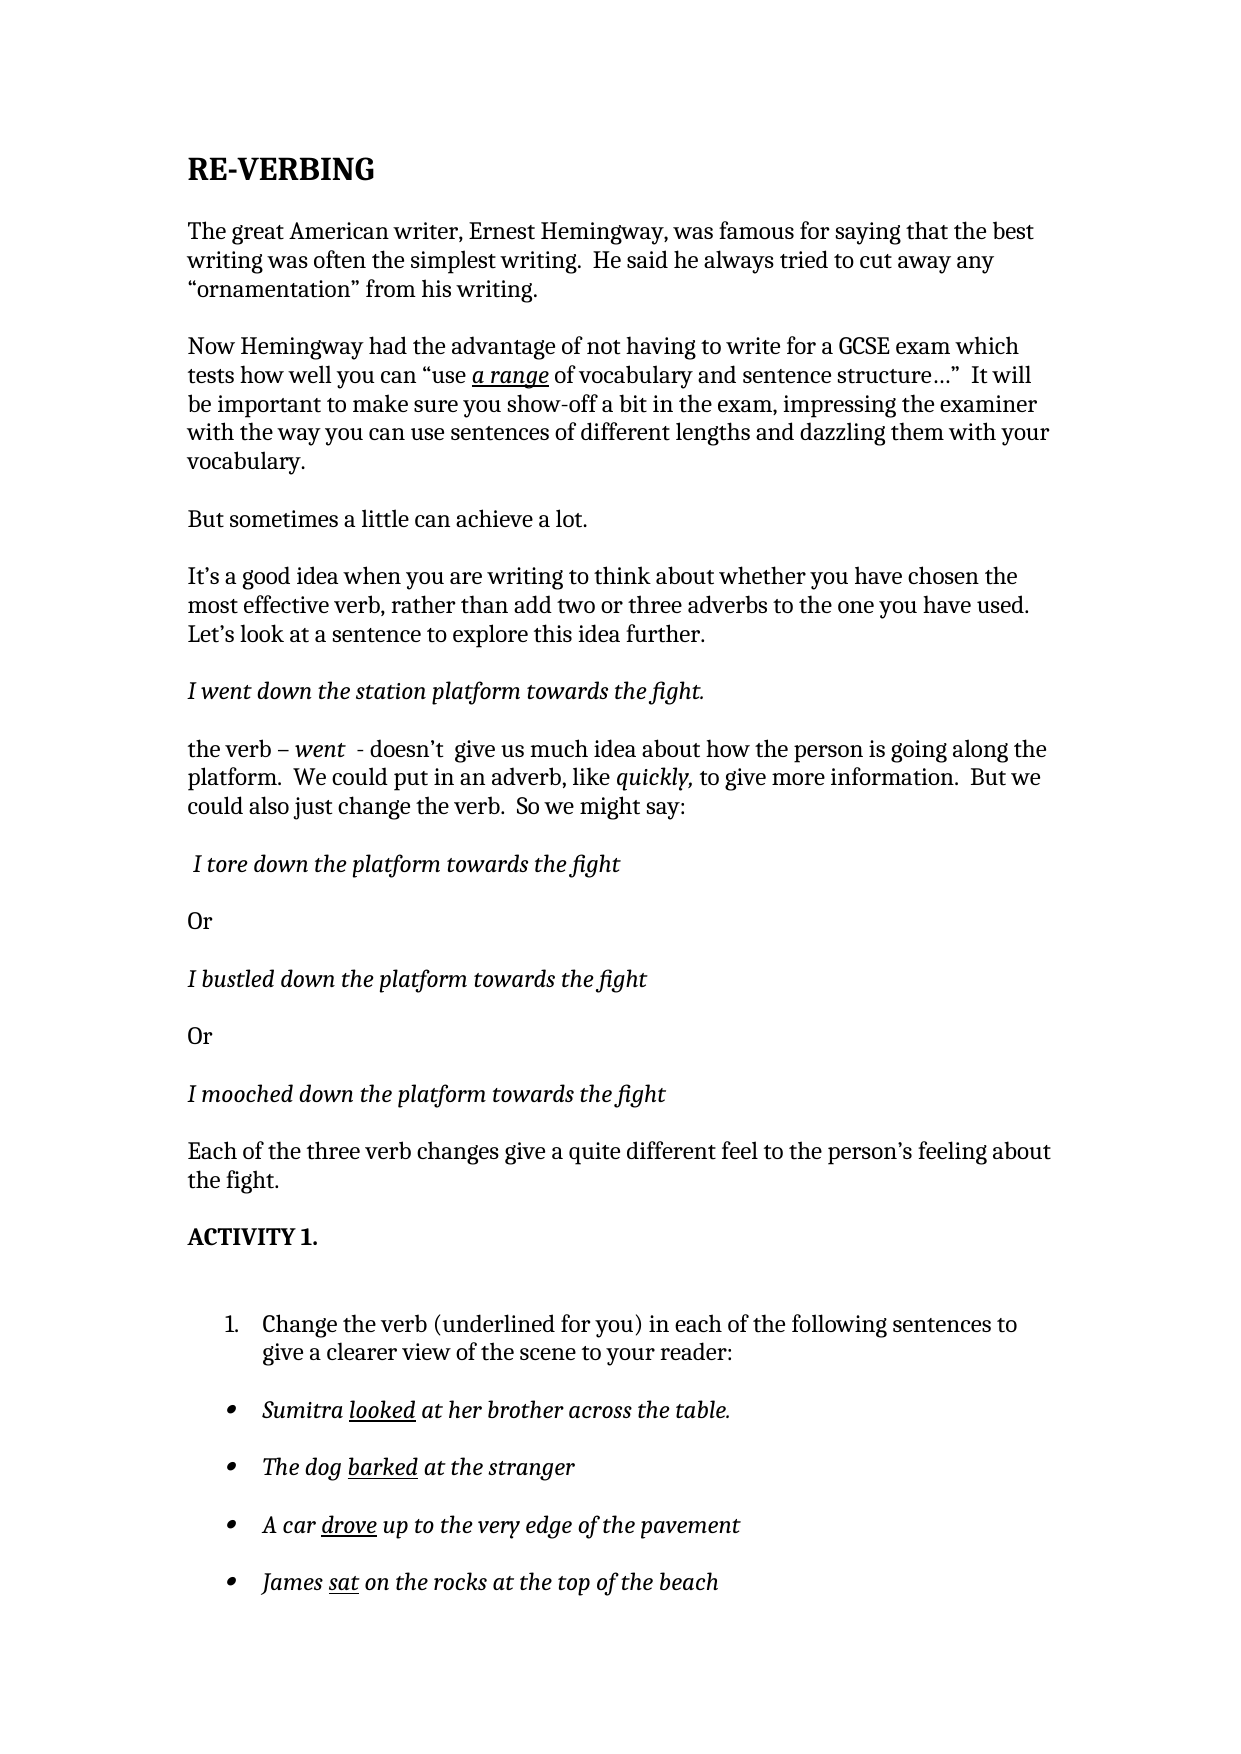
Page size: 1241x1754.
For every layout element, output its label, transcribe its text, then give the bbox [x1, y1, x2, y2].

text the verb – went - doesn’t give us much idea about how the person is going along the platform. We could put in an adverb, like quickly, to give more information. But we could also just change the verb. So we might say: [187, 734, 1053, 821]
text The great American writer, Ernest Hemingway, was famous for saying that the best writing was often the simplest writing. He said he always tried to cut away any “ornamentation” from his writing. [187, 217, 1053, 303]
list The dog barked at the stranger [225, 1453, 1053, 1482]
text I mooched down the platform towards the fight [187, 1079, 1053, 1108]
list Change the verb (underlined for you) in each of the following sentences to give a clearer view of the scene to your reader: [225, 1309, 1053, 1367]
text It’s a good idea when you are writing to think about whether you have chosen the most effective verb, rather than add two or three adverbs to the one you have used. Let’s look at a sentence to explore this idea further. [187, 562, 1053, 648]
list Sumitra looked at her brother across the table. [225, 1396, 1053, 1424]
text Now Hemingway had the advantage of not having to write for a GCSE exam which tests how well you can “use a range of vocabulary and sentence structure…” It will be important to make sure you show-off a bit in the exam, impressing the examiner with the way you can use sentences of different lengths and dazzling them with your vocabulary. [187, 332, 1053, 476]
list James sat on the rocks at the top of the beach [225, 1568, 1053, 1597]
text Each of the three verb changes give a quite different feel to the person’s feeling about the fight. [187, 1137, 1053, 1194]
text RE-VERBING [187, 150, 1053, 188]
text Or [187, 1022, 1053, 1051]
list A car drove up to the very edge of the pavement [225, 1511, 1053, 1539]
text I tore down the platform towards the fight [187, 849, 1053, 878]
text I went down the station platform towards the fight. [187, 677, 1053, 706]
text ACTIVITY 1. [187, 1223, 1053, 1252]
text But sometimes a little can achieve a lot. [187, 504, 1053, 533]
text I bustled down the platform towards the fight [187, 964, 1053, 993]
text Or [187, 907, 1053, 936]
